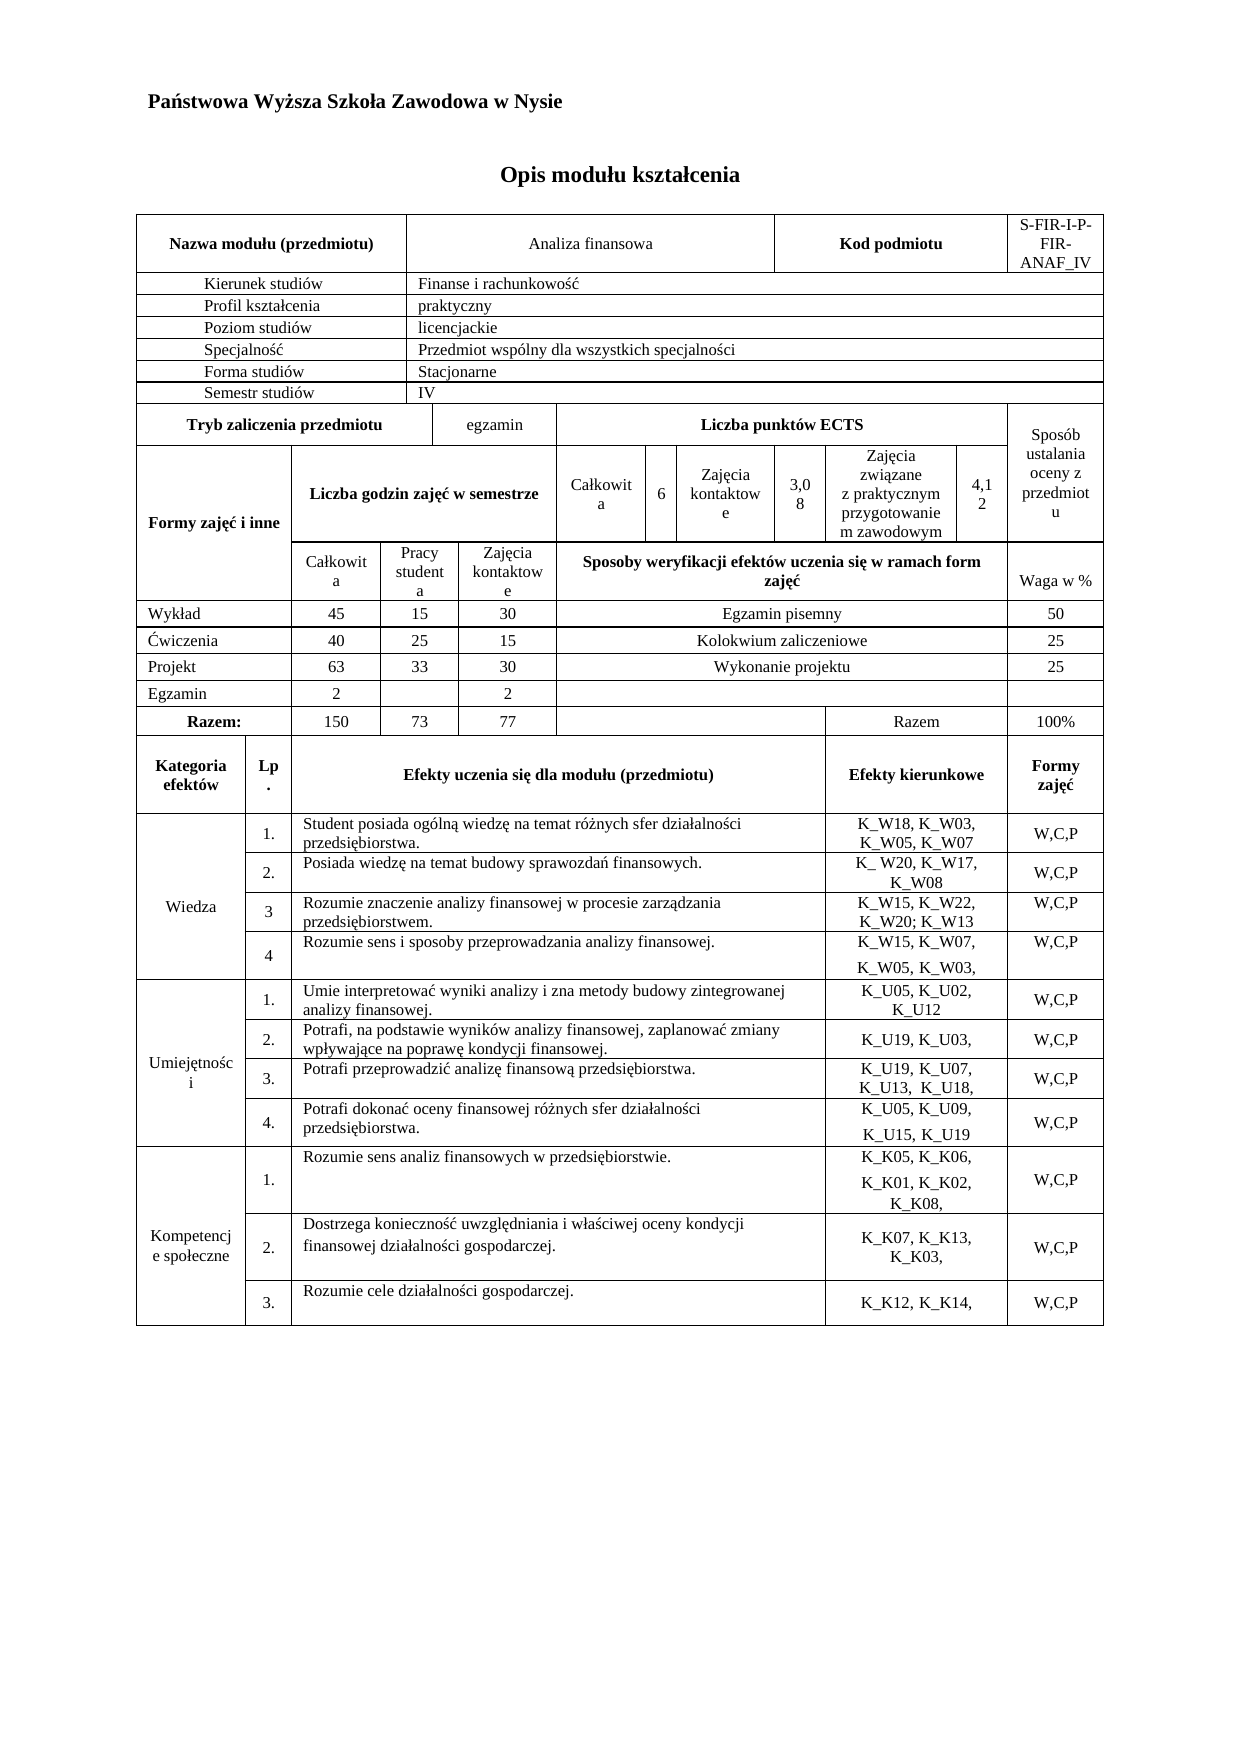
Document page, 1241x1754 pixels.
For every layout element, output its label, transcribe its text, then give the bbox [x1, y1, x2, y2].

table_cell 73 [381, 707, 458, 735]
table_cell Zajęcia związane z praktycznym przygotowaniem zawodowym [826, 446, 956, 541]
table_cell 4 [246, 932, 291, 979]
table_cell W,C,P [1008, 1147, 1103, 1213]
table_cell 3,08 [775, 446, 825, 541]
table_cell Student posiada ogólną wiedzę na temat różnych sfer działalności przedsiębiorstwa. [292, 814, 825, 852]
table_cell Razem: [137, 707, 291, 735]
table_cell W,C,P [1008, 893, 1103, 931]
table_cell Rozumie sens analiz finansowych w przedsiębiorstwie. [292, 1147, 825, 1213]
table_cell Ćwiczenia [137, 628, 291, 653]
table_cell Potrafi dokonać oceny finansowej różnych sfer działalności przedsiębiorstwa. [292, 1099, 825, 1146]
table_cell Tryb zaliczenia przedmiotu [137, 404, 432, 444]
table_header S-FIR-I-P-FIR-ANAF_IV [1008, 215, 1103, 272]
table_cell 150 [292, 707, 380, 735]
table_cell Formy zajęć i inne [137, 446, 291, 600]
table_cell 30 [459, 601, 556, 626]
table_cell Projekt [137, 654, 291, 679]
table_cell Sposoby weryfikacji efektów uczenia się w ramach form zajęć [557, 543, 1007, 600]
table_cell Razem [826, 707, 1007, 735]
table_cell Liczba godzin zajęć w semestrze [292, 446, 556, 541]
table_cell K_W18, K_W03, K_W05, K_W07 [826, 814, 1007, 852]
table_cell 45 [292, 601, 380, 626]
table_cell 15 [459, 628, 556, 653]
table_cell 2. [246, 853, 291, 892]
table_cell 63 [292, 654, 380, 679]
table_cell W,C,P [1008, 1020, 1103, 1058]
table_header Nazwa modułu (przedmiotu) [137, 215, 406, 272]
table_cell Waga w % [1008, 543, 1103, 600]
table_cell K_K05, K_K06, K_K01, K_K02, K_K08, [826, 1147, 1007, 1213]
table_cell Posiada wiedzę na temat budowy sprawozdań finansowych. [292, 853, 825, 892]
table_cell 4. [246, 1099, 291, 1146]
table_cell 100% [1008, 707, 1103, 735]
table_cell W,C,P [1008, 1214, 1103, 1280]
table_cell W,C,P [1008, 1099, 1103, 1146]
table_cell Potrafi, na podstawie wyników analizy finansowej, zaplanować zmiany wpływające na poprawę kondycji finansowej. [292, 1020, 825, 1058]
table_cell K_W15, K_W22, K_W20; K_W13 [826, 893, 1007, 931]
table_cell K_ W20, K_W17, K_W08 [826, 853, 1007, 892]
table_cell 50 [1008, 601, 1103, 626]
table_cell Poziom studiów [137, 317, 406, 338]
text Opis modułu kształcenia [148, 161, 1092, 187]
table_cell Przedmiot wspólny dla wszystkich specjalności [407, 339, 1103, 359]
table_cell Kompetencje społeczne [137, 1147, 245, 1325]
table_cell Efekty kierunkowe [826, 736, 1007, 813]
table_cell 2 [459, 681, 556, 706]
table_cell 6 [646, 446, 676, 541]
table_cell 1. [246, 814, 291, 852]
table_cell Egzamin [137, 681, 291, 706]
table_cell 25 [1008, 654, 1103, 679]
table_cell 3. [246, 1281, 291, 1325]
table_cell W,C,P [1008, 1059, 1103, 1097]
table_cell Pracy studenta [381, 543, 458, 600]
table_cell 3 [246, 893, 291, 931]
table_cell [557, 707, 825, 735]
table_cell 40 [292, 628, 380, 653]
table_cell 25 [381, 628, 458, 653]
table_cell Kolokwium zaliczeniowe [557, 628, 1007, 653]
table_cell Wykład [137, 601, 291, 626]
table_cell Liczba punktów ECTS [557, 404, 1007, 444]
table_header Kod podmiotu [775, 215, 1007, 272]
table_cell [1008, 681, 1103, 706]
table_cell W,C,P [1008, 1281, 1103, 1325]
table_cell Sposób ustalania oceny z przedmiotu [1008, 404, 1103, 541]
table_cell [557, 681, 1007, 706]
table_cell 15 [381, 601, 458, 626]
table_cell K_U19, K_U03, [826, 1020, 1007, 1058]
text Państwowa Wyższa Szkoła Zawodowa w Nysie [148, 89, 1092, 113]
table_cell 25 [1008, 628, 1103, 653]
table_cell Semestr studiów [137, 383, 406, 403]
table_cell W,C,P [1008, 853, 1103, 892]
table_cell Dostrzega konieczność uwzględniania i właściwej oceny kondycji finansowej działalności gospodarczej. [292, 1214, 825, 1280]
table_cell Finanse i rachunkowość [407, 273, 1103, 294]
table_cell Wykonanie projektu [557, 654, 1007, 679]
table_cell Zajęcia kontaktowe [459, 543, 556, 600]
table_cell Potrafi przeprowadzić analizę finansową przedsiębiorstwa. [292, 1059, 825, 1097]
table_cell Umiejętności [137, 980, 245, 1146]
table_cell Formy zajęć [1008, 736, 1103, 813]
table_cell K_U19, K_U07, K_U13, K_U18, [826, 1059, 1007, 1097]
table_cell licencjackie [407, 317, 1103, 338]
table_cell praktyczny [407, 295, 1103, 316]
table_cell W,C,P [1008, 980, 1103, 1019]
table_cell 1. [246, 1147, 291, 1213]
table_cell Rozumie cele działalności gospodarczej. [292, 1281, 825, 1325]
table_cell Całkowita [292, 543, 380, 600]
table_cell 4,12 [957, 446, 1007, 541]
table_cell 2. [246, 1214, 291, 1280]
table_cell egzamin [433, 404, 556, 444]
table_cell Kategoria efektów [137, 736, 245, 813]
table_cell Zajęcia kontaktowe [677, 446, 774, 541]
table_cell Rozumie znaczenie analizy finansowej w procesie zarządzania przedsiębiorstwem. [292, 893, 825, 931]
table_cell 2 [292, 681, 380, 706]
table_cell Egzamin pisemny [557, 601, 1007, 626]
table_cell K_U05, K_U02, K_U12 [826, 980, 1007, 1019]
table_cell K_K07, K_K13, K_K03, [826, 1214, 1007, 1280]
table_cell K_K12, K_K14, [826, 1281, 1007, 1325]
table_cell Lp. [246, 736, 291, 813]
table_cell K_W15, K_W07, K_W05, K_W03, [826, 932, 1007, 979]
table_cell 1. [246, 980, 291, 1019]
table_cell Całkowita [557, 446, 645, 541]
table_cell Wiedza [137, 814, 245, 979]
table_cell Specjalność [137, 339, 406, 359]
table_cell Efekty uczenia się dla modułu (przedmiotu) [292, 736, 825, 813]
table_cell IV [407, 383, 1103, 403]
table_cell 2. [246, 1020, 291, 1058]
table_cell Rozumie sens i sposoby przeprowadzania analizy finansowej. [292, 932, 825, 979]
table_cell 30 [459, 654, 556, 679]
table_cell W,C,P [1008, 814, 1103, 852]
table_cell Umie interpretować wyniki analizy i zna metody budowy zintegrowanej analizy finansowej. [292, 980, 825, 1019]
table_cell K_U05, K_U09, K_U15, K_U19 [826, 1099, 1007, 1146]
table_cell Stacjonarne [407, 361, 1103, 381]
table_cell 77 [459, 707, 556, 735]
table_cell W,C,P [1008, 932, 1103, 979]
table_cell Kierunek studiów [137, 273, 406, 294]
table_cell Forma studiów [137, 361, 406, 381]
table_cell 33 [381, 654, 458, 679]
table_cell [381, 681, 458, 706]
table_header Analiza finansowa [407, 215, 774, 272]
table_cell 3. [246, 1059, 291, 1097]
table_cell Profil kształcenia [137, 295, 406, 316]
